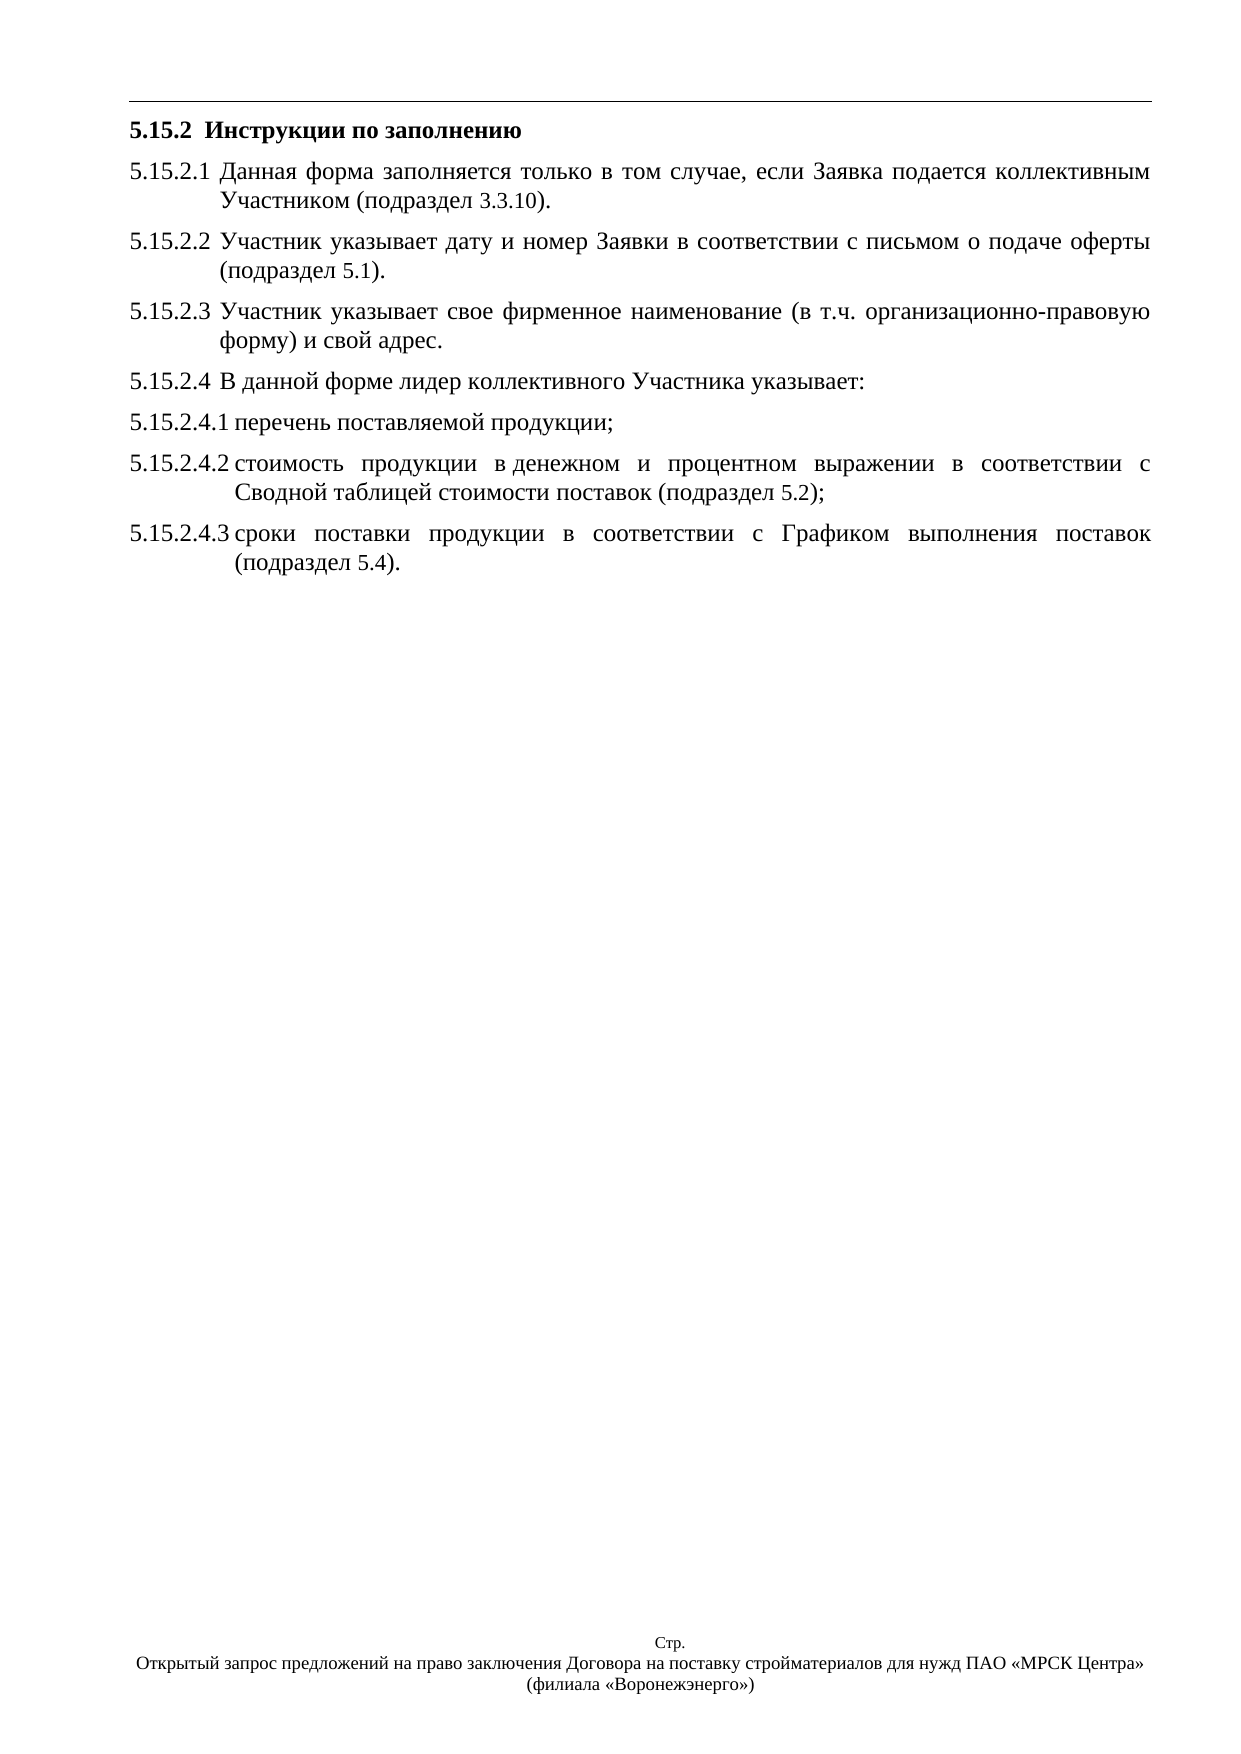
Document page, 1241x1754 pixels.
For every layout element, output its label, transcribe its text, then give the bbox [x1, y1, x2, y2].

list перечень поставляемой продукции; [129, 407, 1152, 436]
list Участник указывает свое фирменное наименование (в т.ч. организационно-правовую форму) и свой адрес. [129, 296, 1152, 353]
list стоимость продукции в денежном и процентном выражении в соответствии с Сводной таблицей стоимости поставок (подраздел 5.2); [129, 448, 1152, 506]
list Данная форма заполняется только в том случае, если Заявка подается коллективным Участником (подраздел 3.3.10). [129, 156, 1152, 213]
subtitle Инструкции по заполнению [129, 115, 1152, 143]
list сроки поставки продукции в соответствии с Графиком выполнения поставок (подраздел 5.4). [129, 518, 1152, 576]
list Участник указывает дату и номер Заявки в соответствии с письмом о подаче оферты (подраздел 5.1). [129, 226, 1152, 283]
list В данной форме лидер коллективного Участника указывает: [129, 366, 1152, 395]
